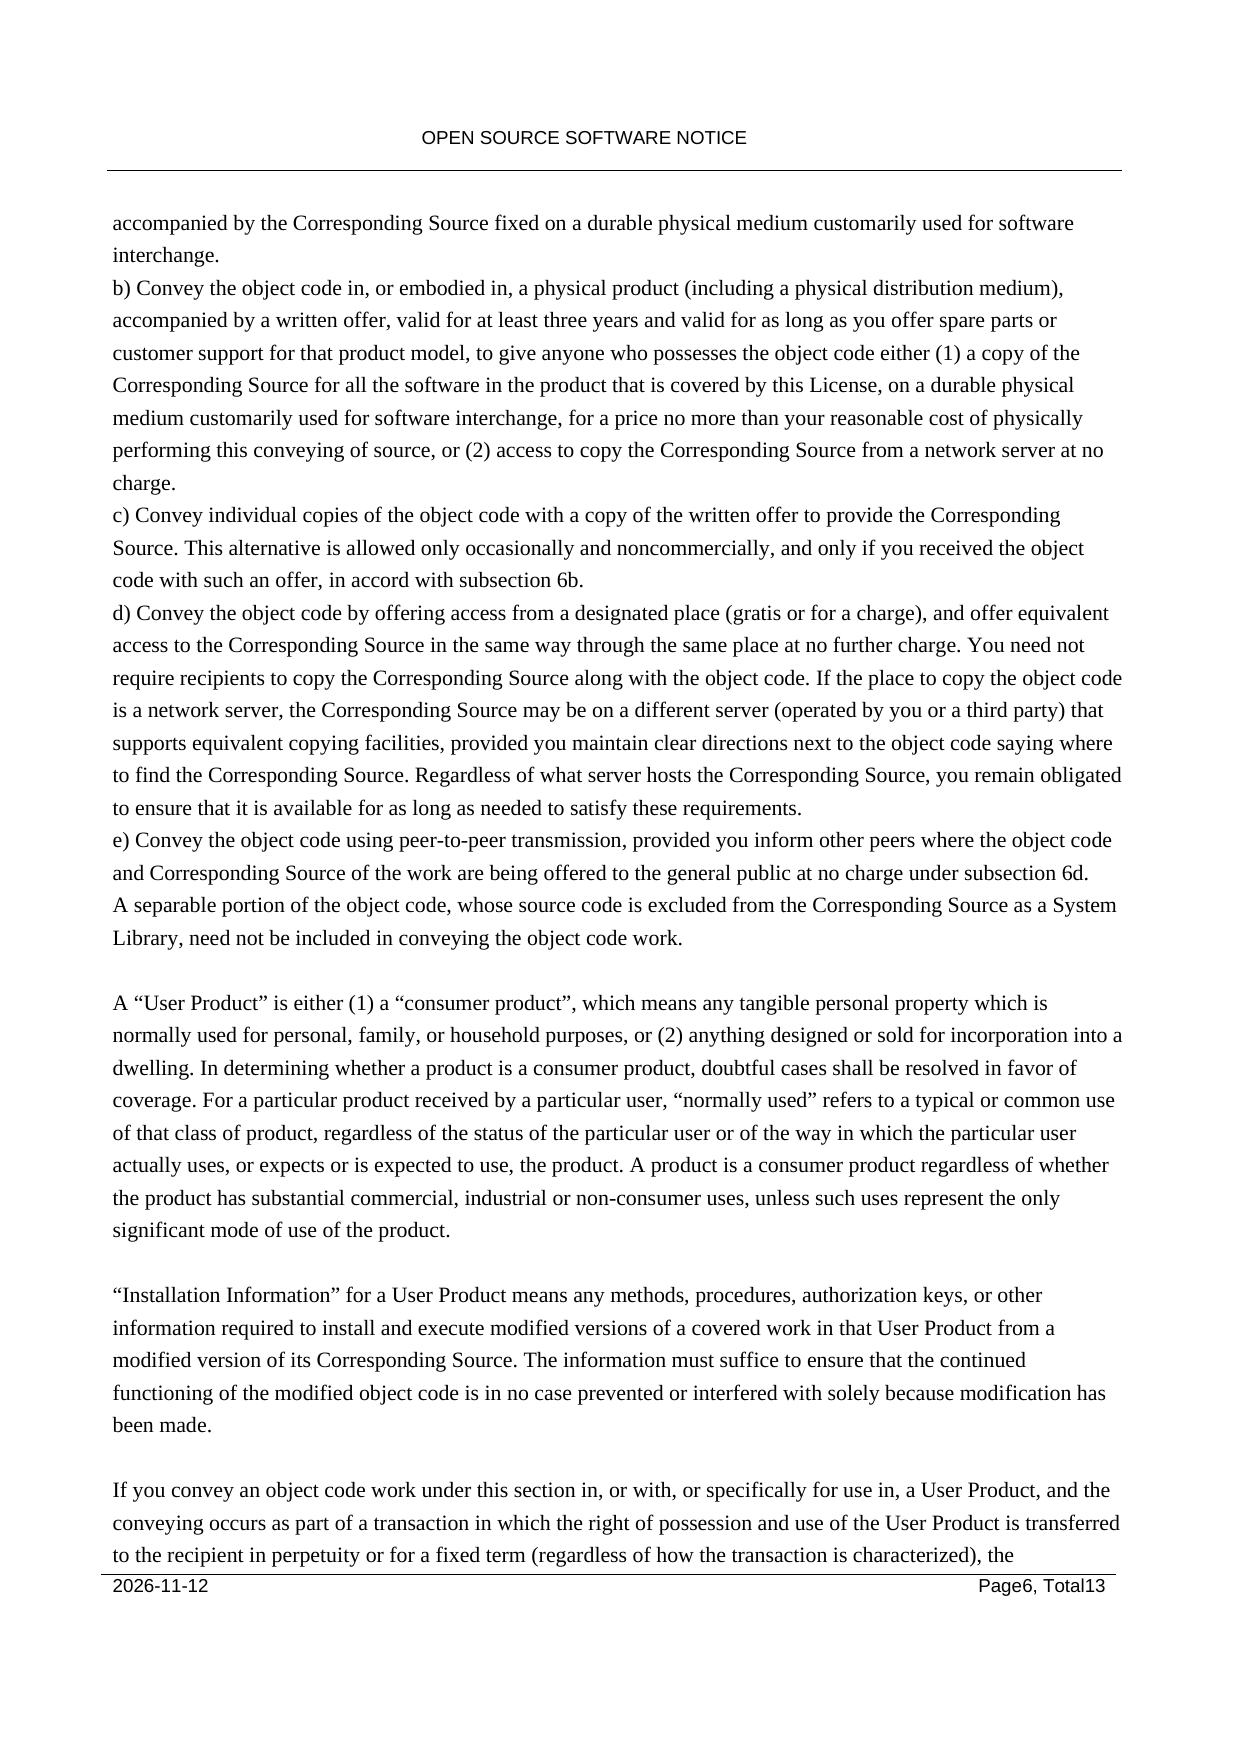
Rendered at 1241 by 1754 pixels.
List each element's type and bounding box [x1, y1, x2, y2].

text [112, 206, 1128, 1571]
